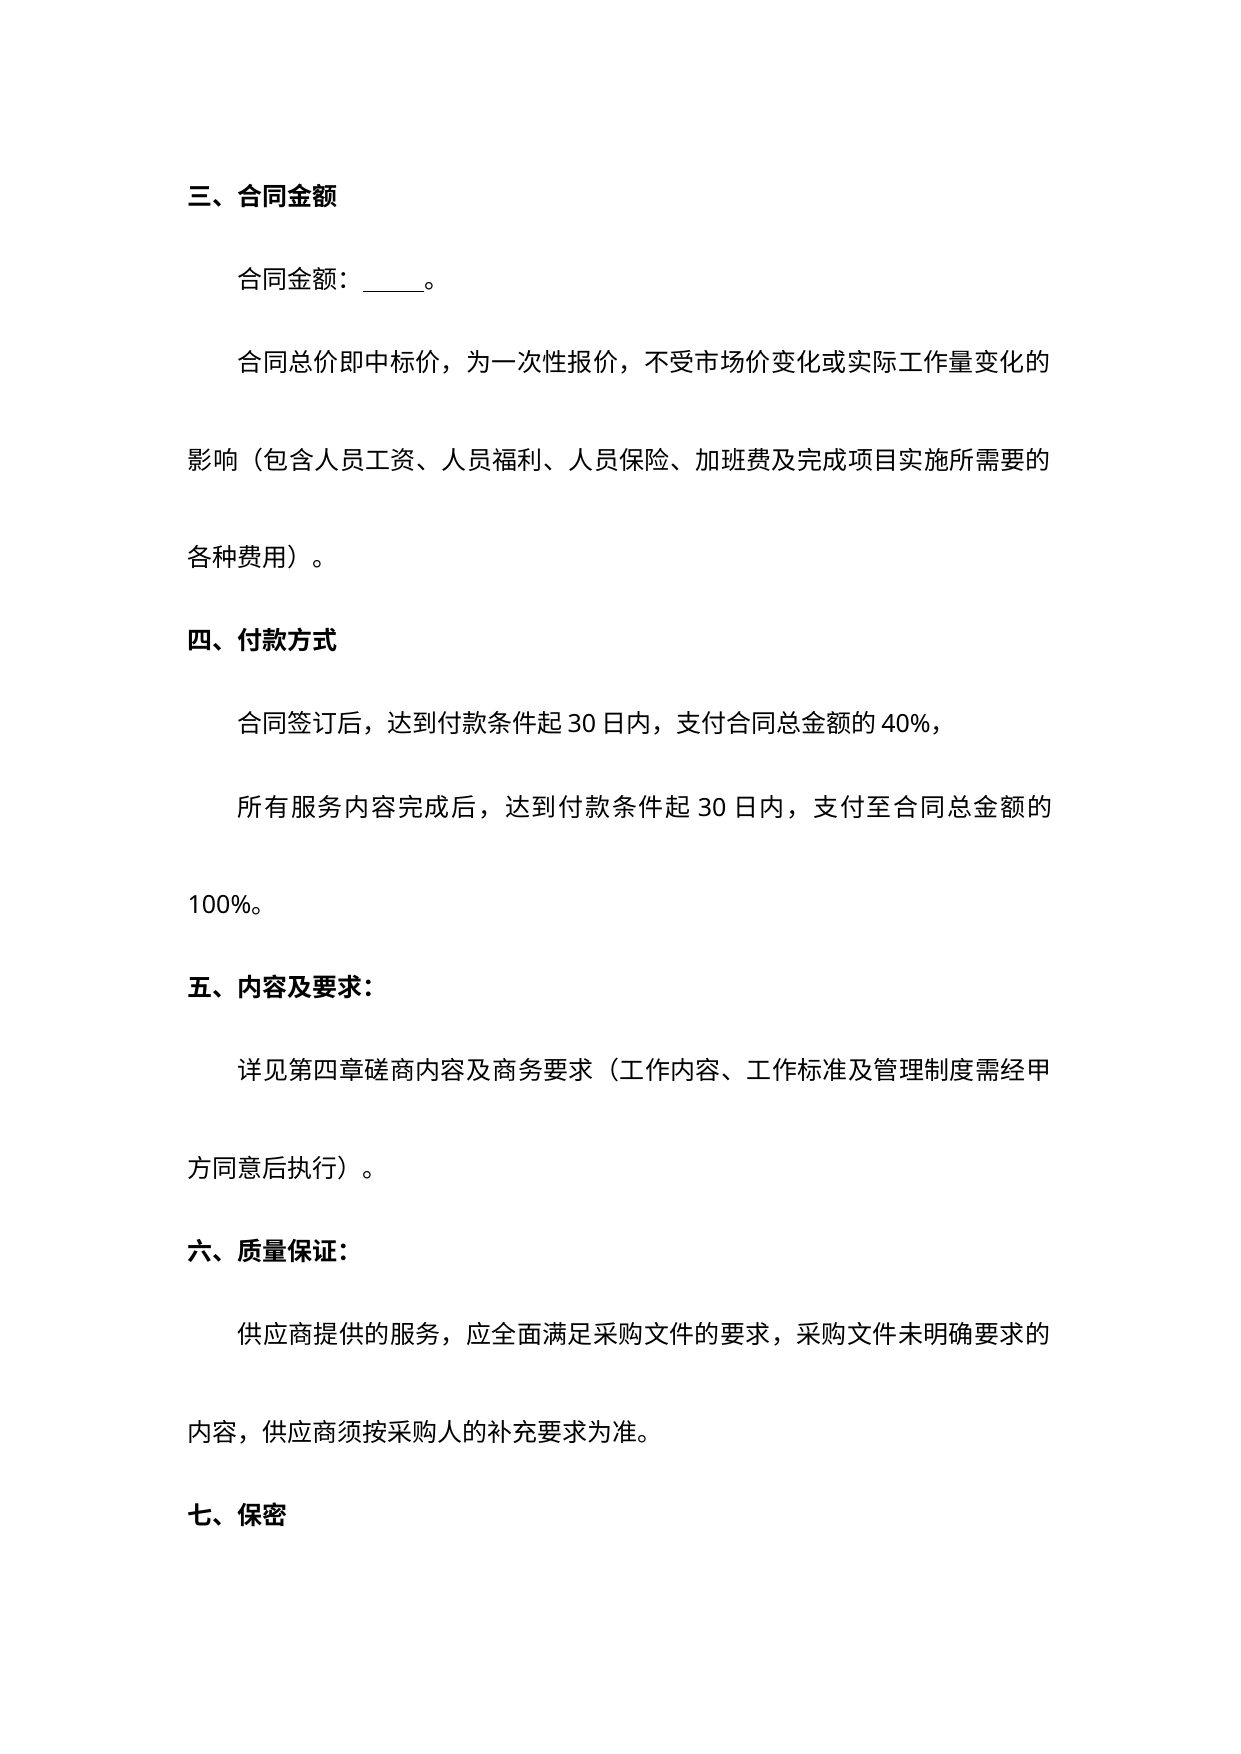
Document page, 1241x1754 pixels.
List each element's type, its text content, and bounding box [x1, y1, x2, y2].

text 详见第四章磋商内容及商务要求（工作内容、工作标准及管理制度需经甲方同意后执行）。 [187, 1036, 1053, 1199]
text 合同总价即中标价，为一次性报价，不受市场价变化或实际工作量变化的影响（包含人员工资、人员福利、人员保险、加班费及完成项目实施所需要的各种费用）。 [187, 328, 1053, 588]
text 供应商提供的服务，应全面满足采购文件的要求，采购文件未明确要求的内容，供应商须按采购人的补充要求为准。 [187, 1300, 1053, 1463]
text 三、合同金额 [187, 162, 1053, 227]
text 合同签订后，达到付款条件起30日内，支付合同总金额的40%， [187, 689, 1053, 754]
text 合同金额： 。 [187, 245, 1053, 310]
text 七、保密 [187, 1481, 1053, 1546]
text 四、付款方式 [187, 606, 1053, 671]
text 六、质量保证： [187, 1217, 1053, 1282]
text 所有服务内容完成后，达到付款条件起30日内，支付至合同总金额的100%。 [187, 773, 1053, 935]
text 五、内容及要求： [187, 953, 1053, 1018]
